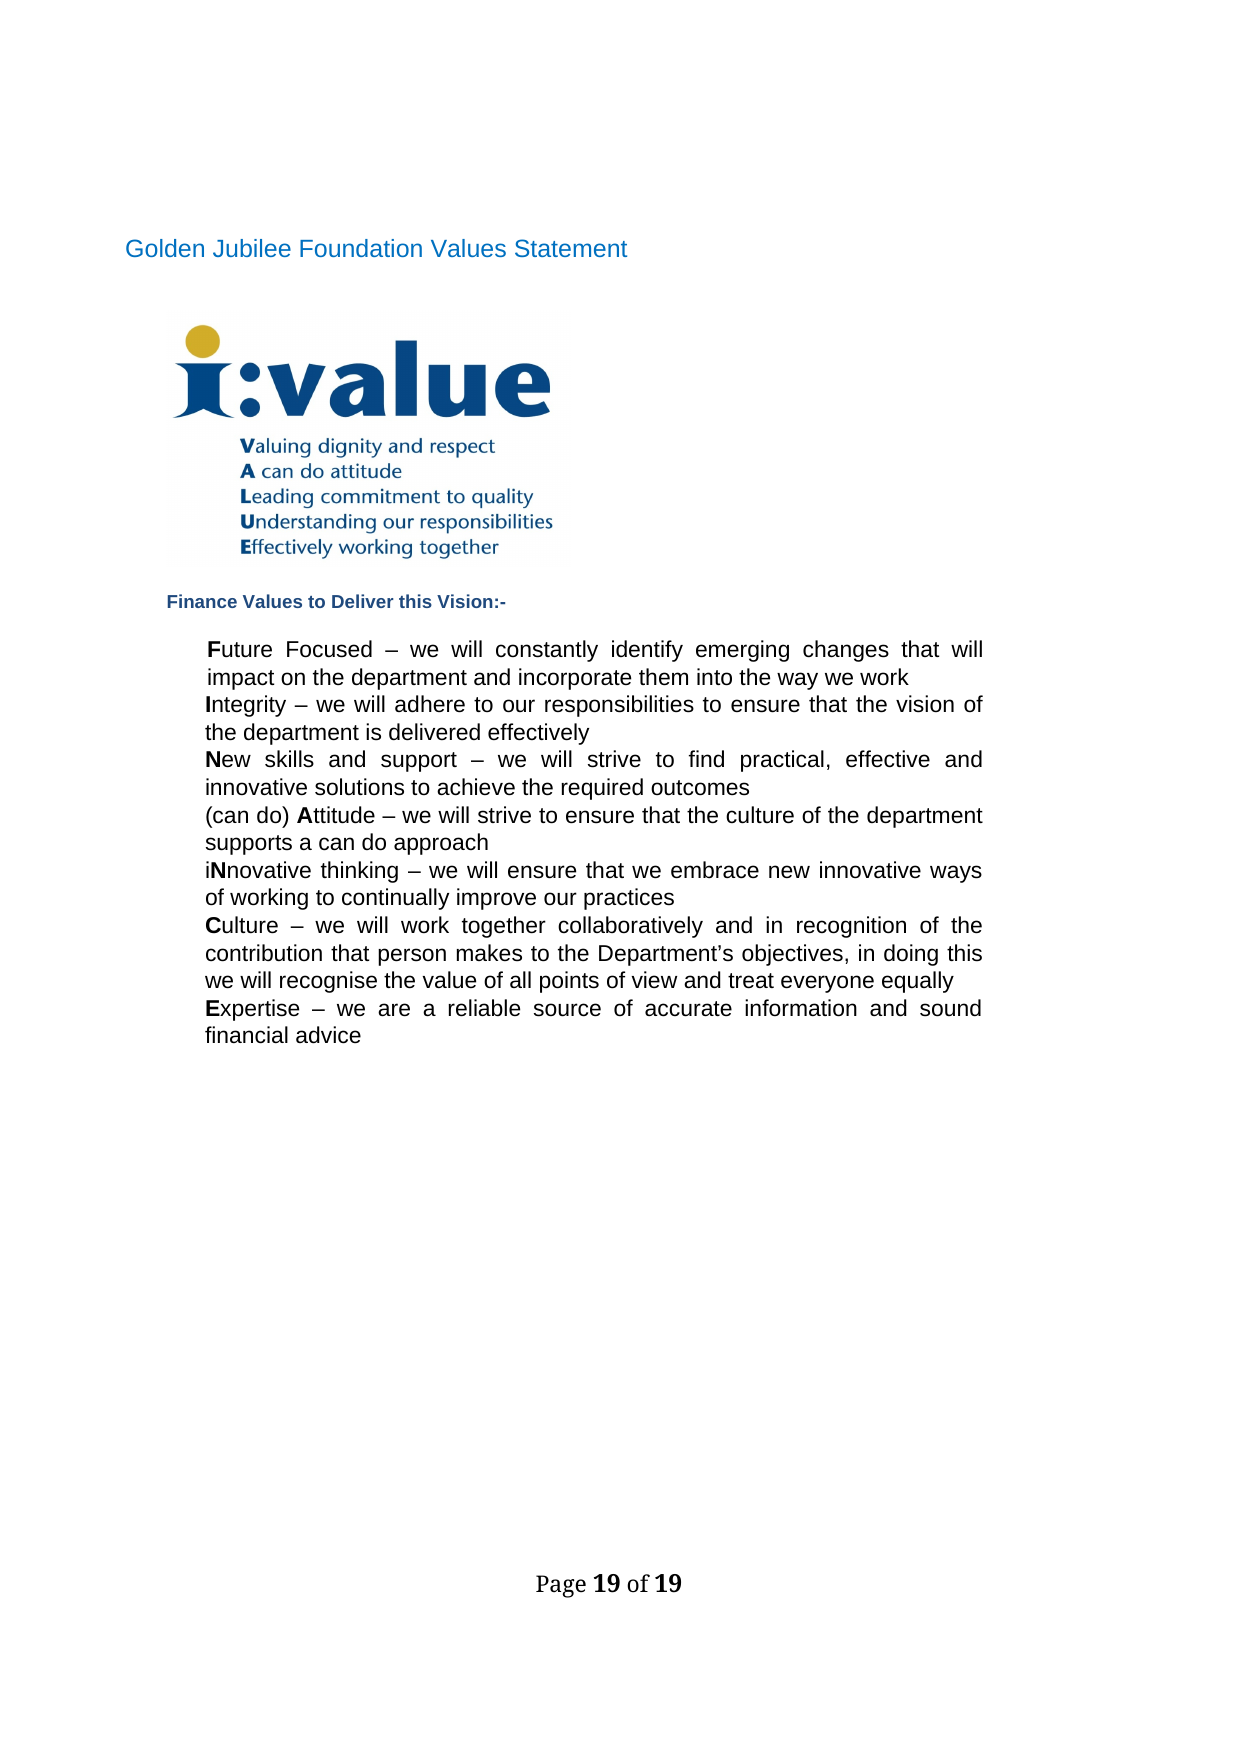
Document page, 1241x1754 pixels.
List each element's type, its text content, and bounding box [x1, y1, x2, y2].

text (can do) Attitude – we will strive to ensure that the culture of the department supports a can do approach [205, 802, 984, 856]
text iNnovative thinking – we will ensure that we embrace new innovative ways of working to continually improve our practices [205, 857, 984, 911]
text Integrity – we will adhere to our responsibilities to ensure that the vision of the department is delivered effectively [205, 691, 984, 745]
text Future Focused – we will constantly identify emerging changes that will impact on the department and incorporate them into the way we work [207, 636, 984, 690]
text Golden Jubilee Foundation Values Statement [125, 234, 1092, 263]
text Finance Values to Deliver this Vision:- [166, 591, 984, 612]
text New skills and support – we will strive to find practical, effective and innovative solutions to achieve the required outcomes [205, 746, 984, 800]
picture [166, 310, 572, 567]
text Expertise – we are a reliable source of accurate information and sound financial advice [205, 995, 984, 1049]
text Culture – we will work together collaboratively and in recognition of the contribution that person makes to the Department’s objectives, in doing this we will recognise the value of all points of view and treat everyone equally [205, 912, 984, 993]
